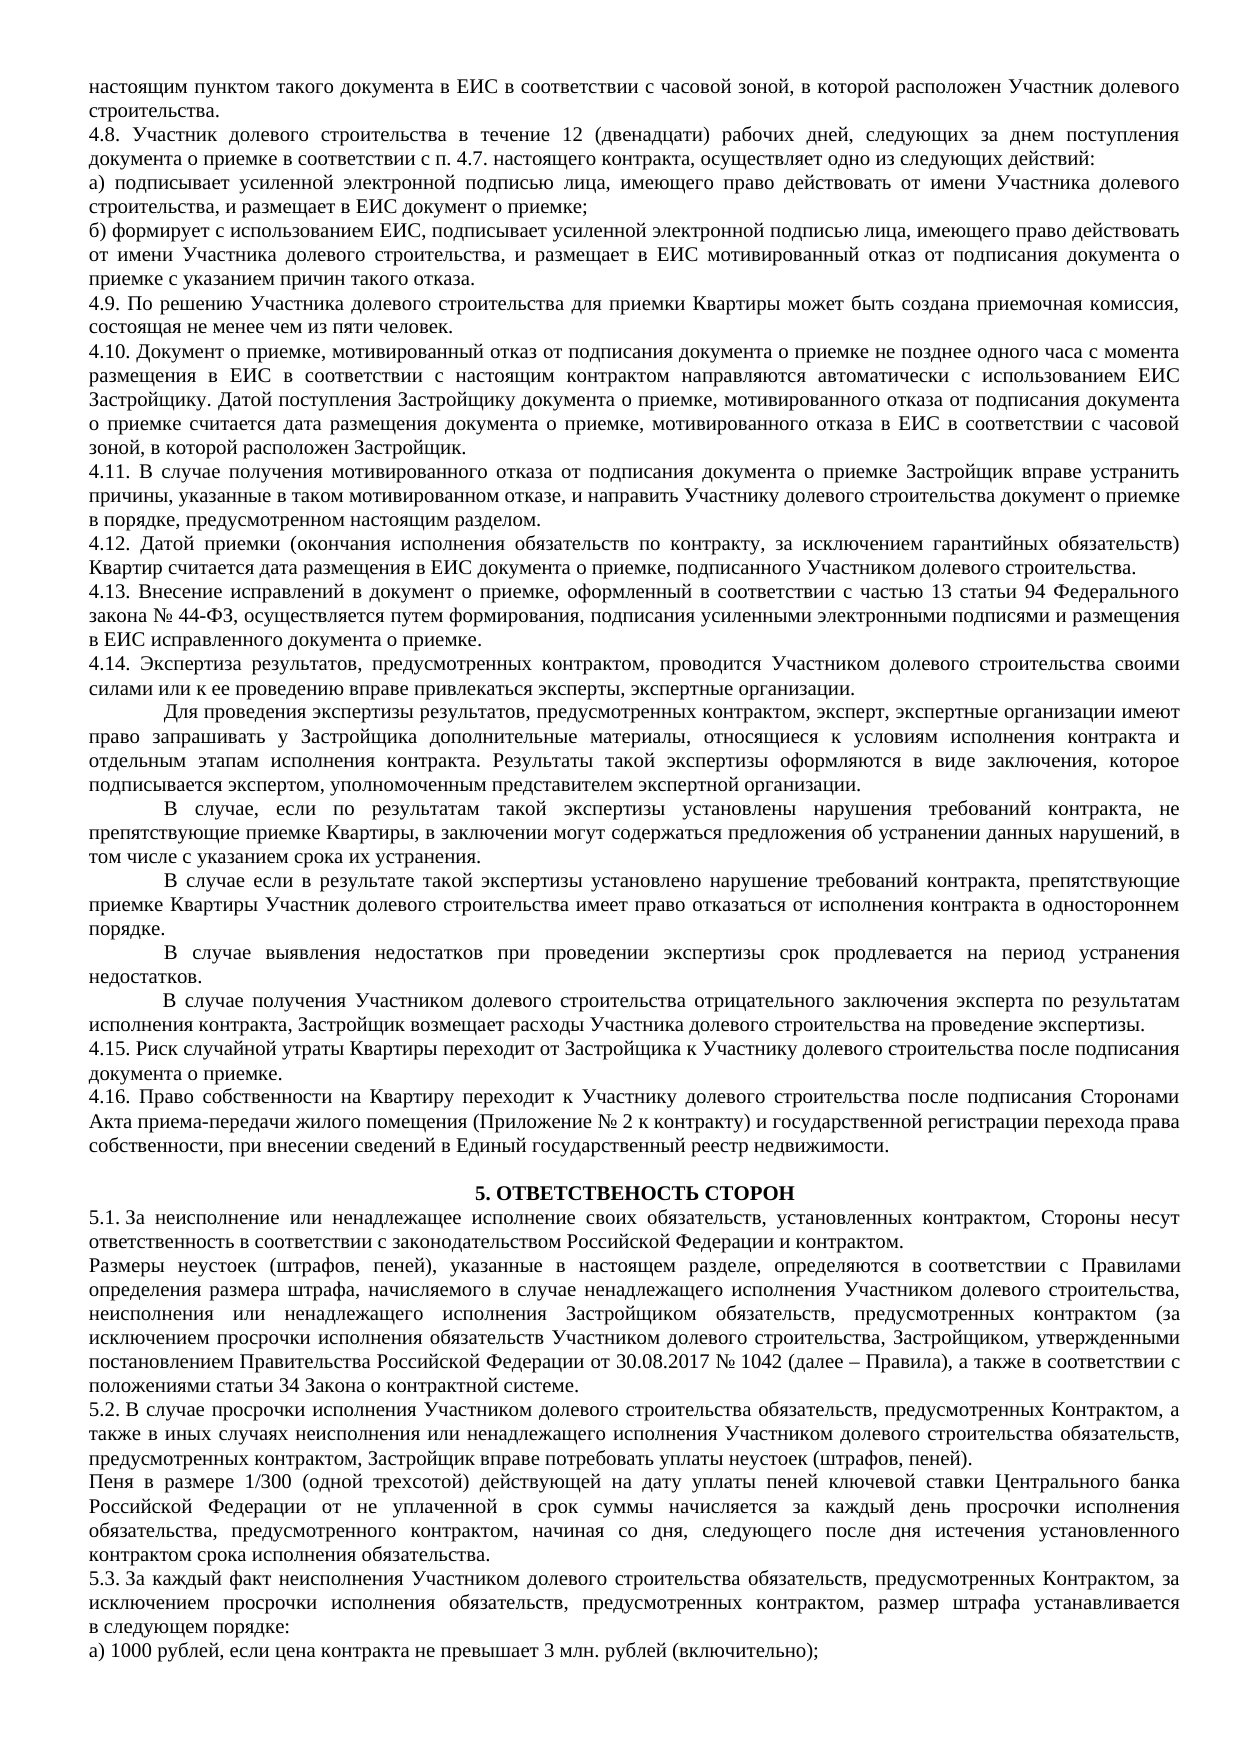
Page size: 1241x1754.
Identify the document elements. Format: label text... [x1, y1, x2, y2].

text 5.3. За каждый факт неисполнения Участником долевого строительства обязательств, предусмотренных Контрактом, за исключением просрочки исполнения обязательств, предусмотренных контрактом, размер штрафа устанавливается в следующем порядке: [89, 1566, 1181, 1638]
text 4.15. Риск случайной утраты Квартиры переходит от Застройщика к Участнику долевого строительства после подписания документа о приемке. [89, 1036, 1181, 1084]
text 4.9. По решению Участника долевого строительства для приемки Квартиры может быть создана приемочная комиссия, состоящая не менее чем из пяти человек. [89, 290, 1181, 338]
text В случае, если по результатам такой экспертизы установлены нарушения требований контракта, не препятствующие приемке Квартиры, в заключении могут содержаться предложения об устранении данных нарушений, в том числе с указанием срока их устранения. [89, 796, 1181, 868]
text а) 1000 рублей, если цена контракта не превышает 3 млн. рублей (включительно); [89, 1638, 1181, 1662]
text 5. ОТВЕТСТВЕНОСТЬ СТОРОН [89, 1181, 1181, 1205]
text 4.16. Право собственности на Квартиру переходит к Участнику долевого строительства после подписания Сторонами Акта приема-передачи жилого помещения (Приложение № 2 к контракту) и государственной регистрации перехода права собственности, при внесении сведений в Единый государственный реестр недвижимости. [89, 1084, 1181, 1157]
text 4.13. Внесение исправлений в документ о приемке, оформленный в соответствии с частью 13 статьи 94 Федерального закона № 44-ФЗ, осуществляется путем формирования, подписания усиленными электронными подписями и размещения в ЕИС исправленного документа о приемке. [89, 579, 1181, 651]
text В случае получения Участником долевого строительства отрицательного заключения эксперта по результатам исполнения контракта, Застройщик возмещает расходы Участника долевого строительства на проведение экспертизы. [89, 988, 1181, 1036]
text В случае если в результате такой экспертизы установлено нарушение требований контракта, препятствующие приемке Квартиры Участник долевого строительства имеет право отказаться от исполнения контракта в одностороннем порядке. [89, 868, 1181, 940]
text В случае выявления недостатков при проведении экспертизы срок продлевается на период устранения недостатков. [89, 940, 1181, 988]
text а) подписывает усиленной электронной подписью лица, имеющего право действовать от имени Участника долевого строительства, и размещает в ЕИС документ о приемке; [89, 170, 1181, 218]
text 5.1. За неисполнение или ненадлежащее исполнение своих обязательств, установленных контрактом, Стороны несут ответственность в соответствии с законодательством Российской Федерации и контрактом. [89, 1205, 1181, 1253]
text 4.12. Датой приемки (окончания исполнения обязательств по контракту, за исключением гарантийных обязательств) Квартир считается дата размещения в ЕИС документа о приемке, подписанного Участником долевого строительства. [89, 531, 1181, 579]
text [89, 74, 1181, 122]
text б) формирует с использованием ЕИС, подписывает усиленной электронной подписью лица, имеющего право действовать от имени Участника долевого строительства, и размещает в ЕИС мотивированный отказ от подписания документа о приемке с указанием причин такого отказа. [89, 218, 1181, 290]
text Размеры неустоек (штрафов, пеней), указанные в настоящем разделе, определяются в соответствии с Правилами определения размера штрафа, начисляемого в случае ненадлежащего исполнения Участником долевого строительства, неисполнения или ненадлежащего исполнения Застройщиком обязательств, предусмотренных контрактом (за исключением просрочки исполнения обязательств Участником долевого строительства, Застройщиком, утвержденными постановлением Правительства Российской Федерации от 30.08.2017 № 1042 (далее – Правила), а также в соответствии с положениями статьи 34 Закона о контрактной системе. [89, 1253, 1181, 1397]
text 5.2. В случае просрочки исполнения Участником долевого строительства обязательств, предусмотренных Контрактом, а также в иных случаях неисполнения или ненадлежащего исполнения Участником долевого строительства обязательств, предусмотренных контрактом, Застройщик вправе потребовать уплаты неустоек (штрафов, пеней). [89, 1397, 1181, 1469]
text 4.14. Экспертиза результатов, предусмотренных контрактом, проводится Участником долевого строительства своими силами или к ее проведению вправе привлекаться эксперты, экспертные организации. [89, 651, 1181, 699]
text Для проведения экспертизы результатов, предусмотренных контрактом, эксперт, экспертные организации имеют право запрашивать у Застройщика дополнительные материалы, относящиеся к условиям исполнения контракта и отдельным этапам исполнения контракта. Результаты такой экспертизы оформляются в виде заключения, которое подписывается экспертом, уполномоченным представителем экспертной организации. [89, 699, 1181, 796]
text 4.11. В случае получения мотивированного отказа от подписания документа о приемке Застройщик вправе устранить причины, указанные в таком мотивированном отказе, и направить Участнику долевого строительства документ о приемке в порядке, предусмотренном настоящим разделом. [89, 459, 1181, 531]
text 4.10. Документ о приемке, мотивированный отказ от подписания документа о приемке не позднее одного часа с момента размещения в ЕИС в соответствии с настоящим контрактом направляются автоматически с использованием ЕИС Застройщику. Датой поступления Застройщику документа о приемке, мотивированного отказа от подписания документа о приемке считается дата размещения документа о приемке, мотивированного отказа в ЕИС в соответствии с часовой зоной, в которой расположен Застройщик. [89, 338, 1181, 459]
text Пеня в размере 1/300 (одной трехсотой) действующей на дату уплаты пеней ключевой ставки Центрального банка Российской Федерации от не уплаченной в срок суммы начисляется за каждый день просрочки исполнения обязательства, предусмотренного контрактом, начиная со дня, следующего после дня истечения установленного контрактом срока исполнения обязательства. [89, 1469, 1181, 1566]
text 4.8. Участник долевого строительства в течение 12 (двенадцати) рабочих дней, следующих за днем поступления документа о приемке в соответствии с п. 4.7. настоящего контракта, осуществляет одно из следующих действий: [89, 122, 1181, 170]
